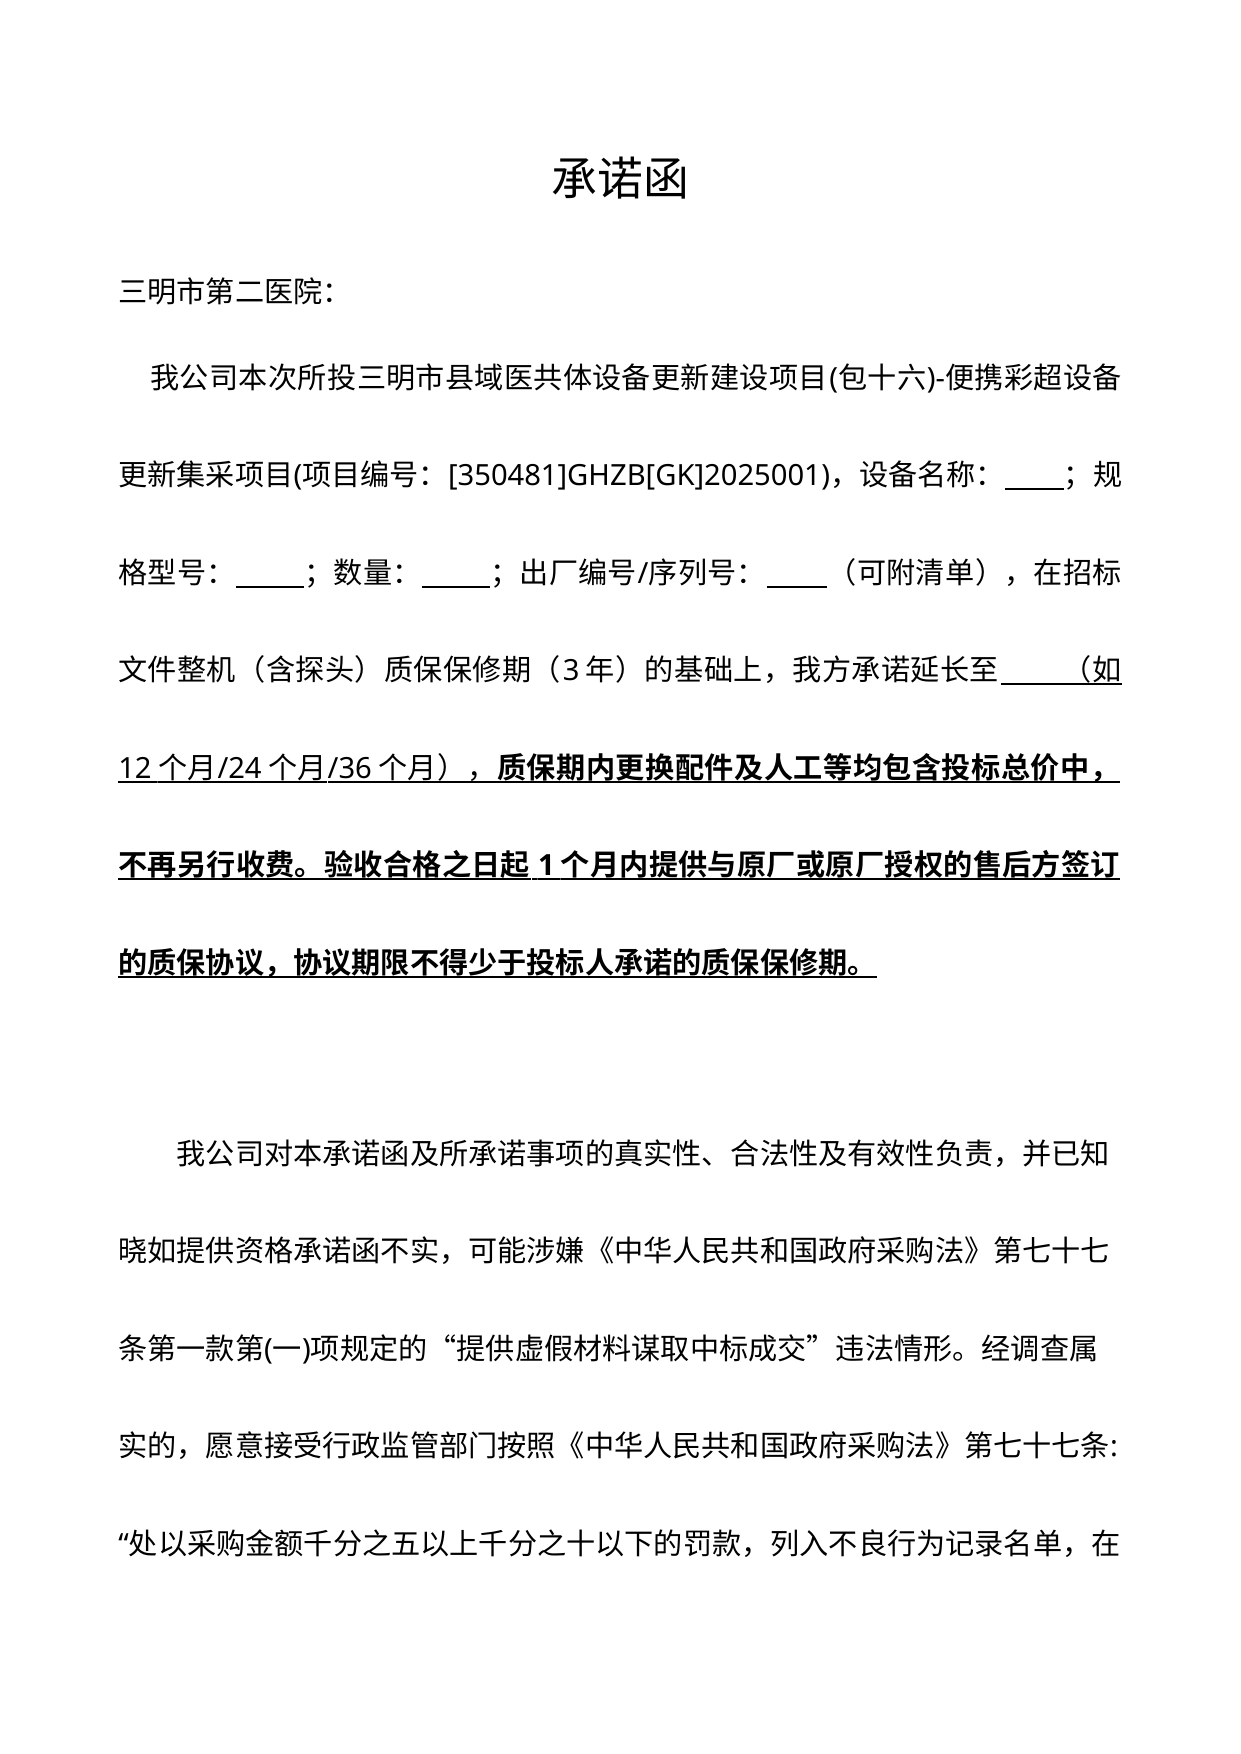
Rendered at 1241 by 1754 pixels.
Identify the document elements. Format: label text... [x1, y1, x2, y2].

text 三明市第二医院： [118, 257, 1122, 322]
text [118, 1119, 1122, 1574]
text 承诺函 [118, 126, 1122, 224]
text 我公司本次所投三明市县域医共体设备更新建设项目(包十六)-便携彩超设备更新集采项目(项目编号：[350481]GHZB[GK]2025001)，设备名称： ；规格型号： ；数量： ；出厂编号/序列号： （可附清单），在招标文件整机（含探头）质保保修期（3年）的基础上，我方承诺延长至 （如12个月/24个月/36个月），质保期内更换配件及人工等均包含投标总价中，不再另行收费。验收合格之日起1个月内提供与原厂或原厂授权的售后方签订的质保协议，协议期限不得少于投标人承诺的质保保修期。 [118, 343, 1122, 993]
